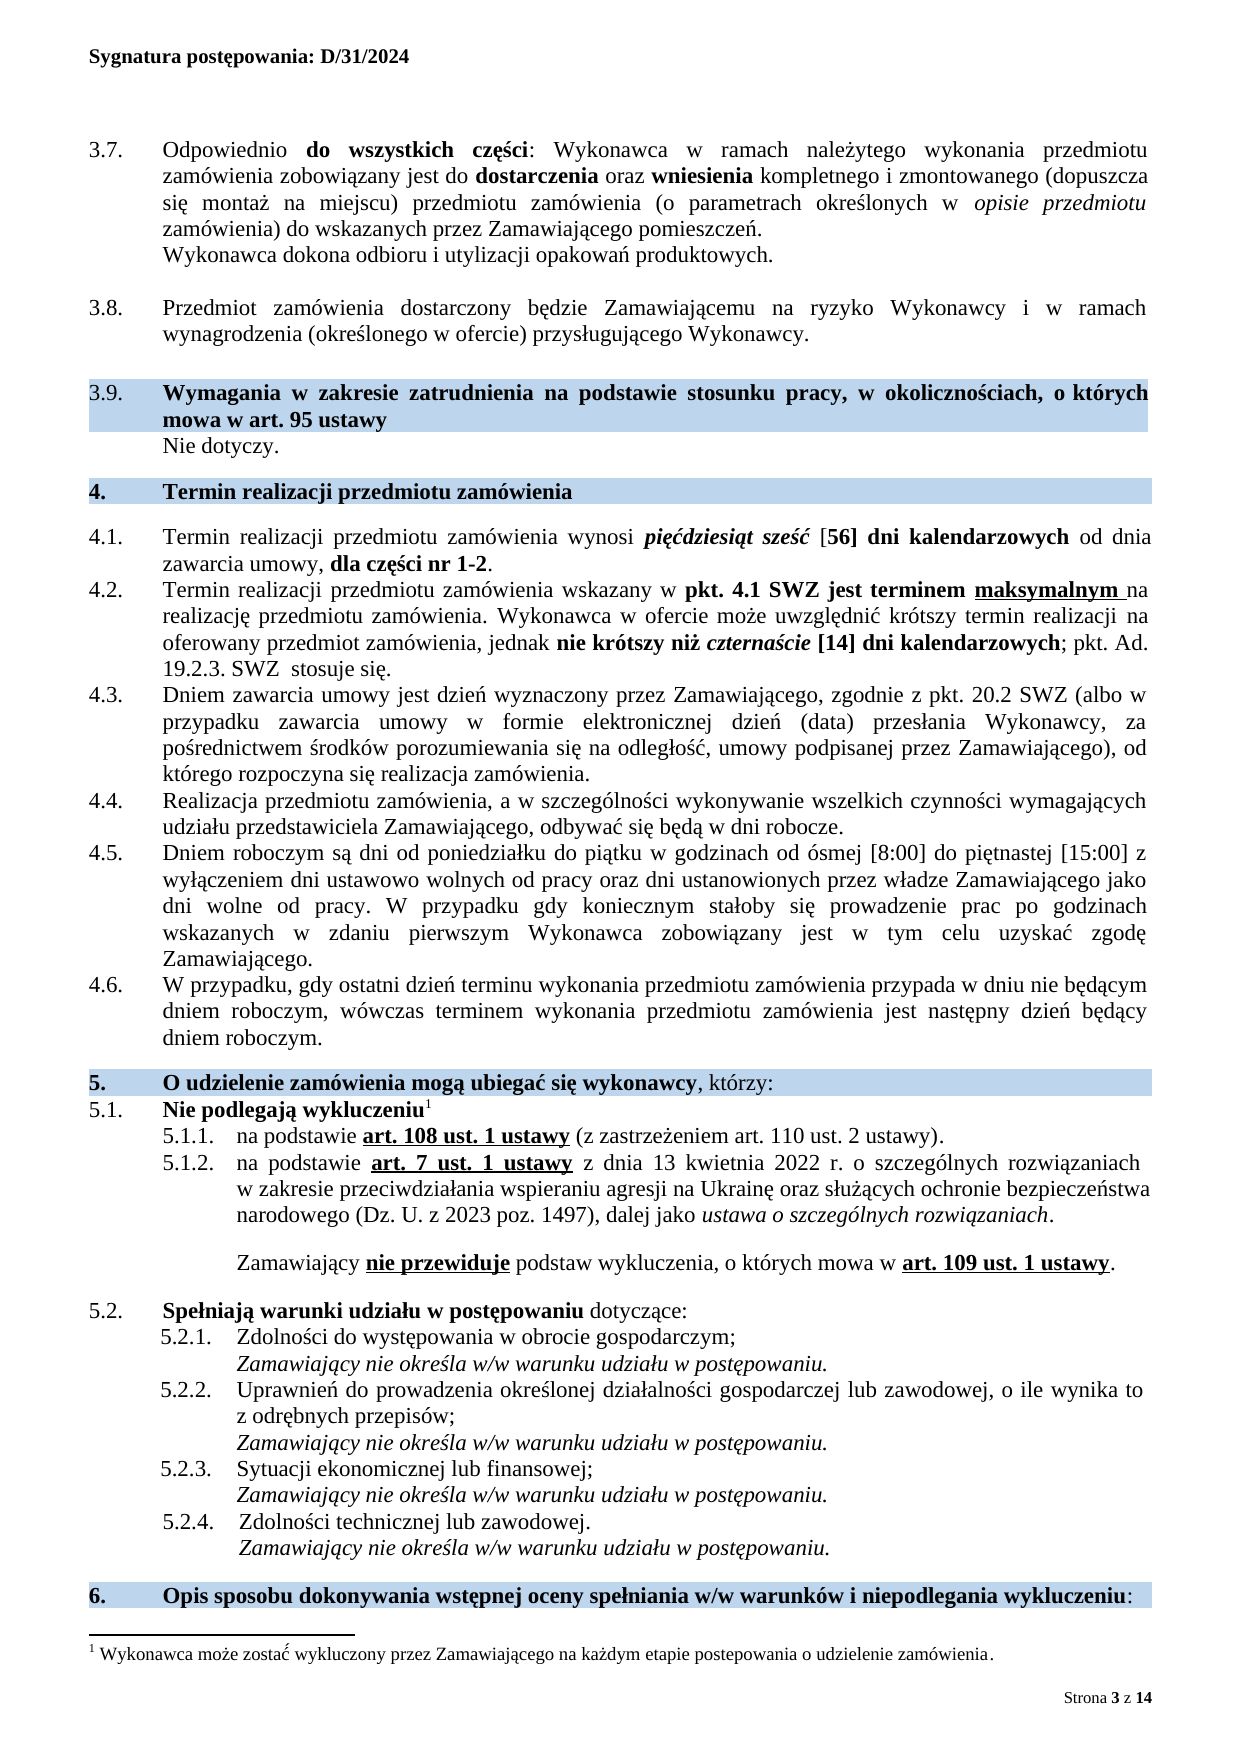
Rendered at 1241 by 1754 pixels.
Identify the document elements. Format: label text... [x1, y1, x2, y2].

list Wykonawca dokona odbioru i utylizacji opakowań produktowych. [162, 241, 1148, 268]
list Uprawnień do prowadzenia określonej działalności gospodarczej lub zawodowej, o ile wynika to z odrębnych przepisów; [160, 1376, 1152, 1429]
list na podstawie art. 7 ust. 1 ustawy z dnia 13 kwietnia 2022 r. o szczególnych rozwiązaniach w zakresie przeciwdziałania wspieraniu agresji na Ukrainę oraz służących ochronie bezpieczeństwa narodowego (Dz. U. z 2023 poz. 1497), dalej jako ustawa o szczególnych rozwiązaniach. [162, 1148, 1152, 1228]
list Termin realizacji przedmiotu zamówienia [89, 478, 1152, 504]
list Przedmiot zamówienia dostarczony będzie Zamawiającemu na ryzyko Wykonawcy i w ramach wynagrodzenia (określonego w ofercie) przysługującego Wykonawcy. [89, 294, 1148, 347]
text Zamawiający nie określa w/w warunku udziału w postępowaniu. [236, 1429, 1152, 1455]
list Odpowiednio do wszystkich części: Wykonawca w ramach należytego wykonania przedmiotu zamówienia zobowiązany jest do dostarczenia oraz wniesienia kompletnego i zmontowanego (dopuszcza się montaż na miejscu) przedmiotu zamówienia (o parametrach określonych w opisie przedmiotu zamówienia) do wskazanych przez Zamawiającego pomieszczeń. [89, 136, 1148, 241]
text Nie dotyczy. [162, 432, 1148, 458]
list Termin realizacji przedmiotu zamówienia wskazany w pkt. 4.1 SWZ jest terminem maksymalnym na realizację przedmiotu zamówienia. Wykonawca w ofercie może uwzględnić krótszy termin realizacji na oferowany przedmiot zamówienia, jednak nie krótszy niż czternaście [14] dni kalendarzowych; pkt. Ad. 19.2.3. SWZ stosuje się. [89, 576, 1148, 681]
list Zdolności technicznej lub zawodowej. [162, 1508, 1152, 1534]
list W przypadku, gdy ostatni dzień terminu wykonania przedmiotu zamówienia przypada w dniu nie będącym dniem roboczym, wówczas terminem wykonania przedmiotu zamówienia jest następny dzień będący dniem roboczym. [89, 971, 1148, 1050]
list Nie podlegają wykluczeniu [89, 1096, 1152, 1122]
list na podstawie art. 108 ust. 1 ustawy (z zastrzeżeniem art. 110 ust. 2 ustawy). [162, 1122, 1152, 1148]
list Wymagania w zakresie zatrudnienia na podstawie stosunku pracy, w okolicznościach, o których mowa w art. 95 ustawy [89, 379, 1148, 432]
text Zamawiający nie przewiduje podstaw wykluczenia, o których mowa w art. 109 ust. 1 ustawy. [236, 1249, 1152, 1276]
list Dniem zawarcia umowy jest dzień wyznaczony przez Zamawiającego, zgodnie z pkt. 20.2 SWZ (albo w przypadku zawarcia umowy w formie elektronicznej dzień (data) przesłania Wykonawcy, za pośrednictwem środków porozumiewania się na odległość, umowy podpisanej przez Zamawiającego), od którego rozpoczyna się realizacja zamówienia. [89, 681, 1148, 787]
list Opis sposobu dokonywania wstępnej oceny spełniania w/w warunków i niepodlegania wykluczeniu: [89, 1582, 1152, 1608]
text Zamawiający nie określa w/w warunku udziału w postępowaniu. [239, 1534, 1152, 1561]
list Termin realizacji przedmiotu zamówienia wynosi pięćdziesiąt sześć [56] dni kalendarzowych od dnia zawarcia umowy, dla części nr 1-2. [89, 523, 1152, 576]
list Zdolności do występowania w obrocie gospodarczym; [160, 1323, 1152, 1350]
list Realizacja przedmiotu zamówienia, a w szczególności wykonywanie wszelkich czynności wymagających udziału przedstawiciela Zamawiającego, odbywać się będą w dni robocze. [89, 787, 1148, 839]
list O udzielenie zamówienia mogą ubiegać się wykonawcy, którzy: [89, 1069, 1152, 1096]
list Sytuacji ekonomicznej lub finansowej; [160, 1455, 1152, 1482]
text Zamawiający nie określa w/w warunku udziału w postępowaniu. [236, 1350, 1152, 1376]
text Zamawiający nie określa w/w warunku udziału w postępowaniu. [236, 1482, 1152, 1508]
list Dniem roboczym są dni od poniedziałku do piątku w godzinach od ósmej [8:00] do piętnastej [15:00] z wyłączeniem dni ustawowo wolnych od pracy oraz dni ustanowionych przez władze Zamawiającego jako dni wolne od pracy. W przypadku gdy koniecznym stałoby się prowadzenie prac po godzinach wskazanych w zdaniu pierwszym Wykonawca zobowiązany jest w tym celu uzyskać zgodę Zamawiającego. [89, 839, 1148, 971]
list Spełniają warunki udziału w postępowaniu dotyczące: [89, 1297, 1152, 1323]
